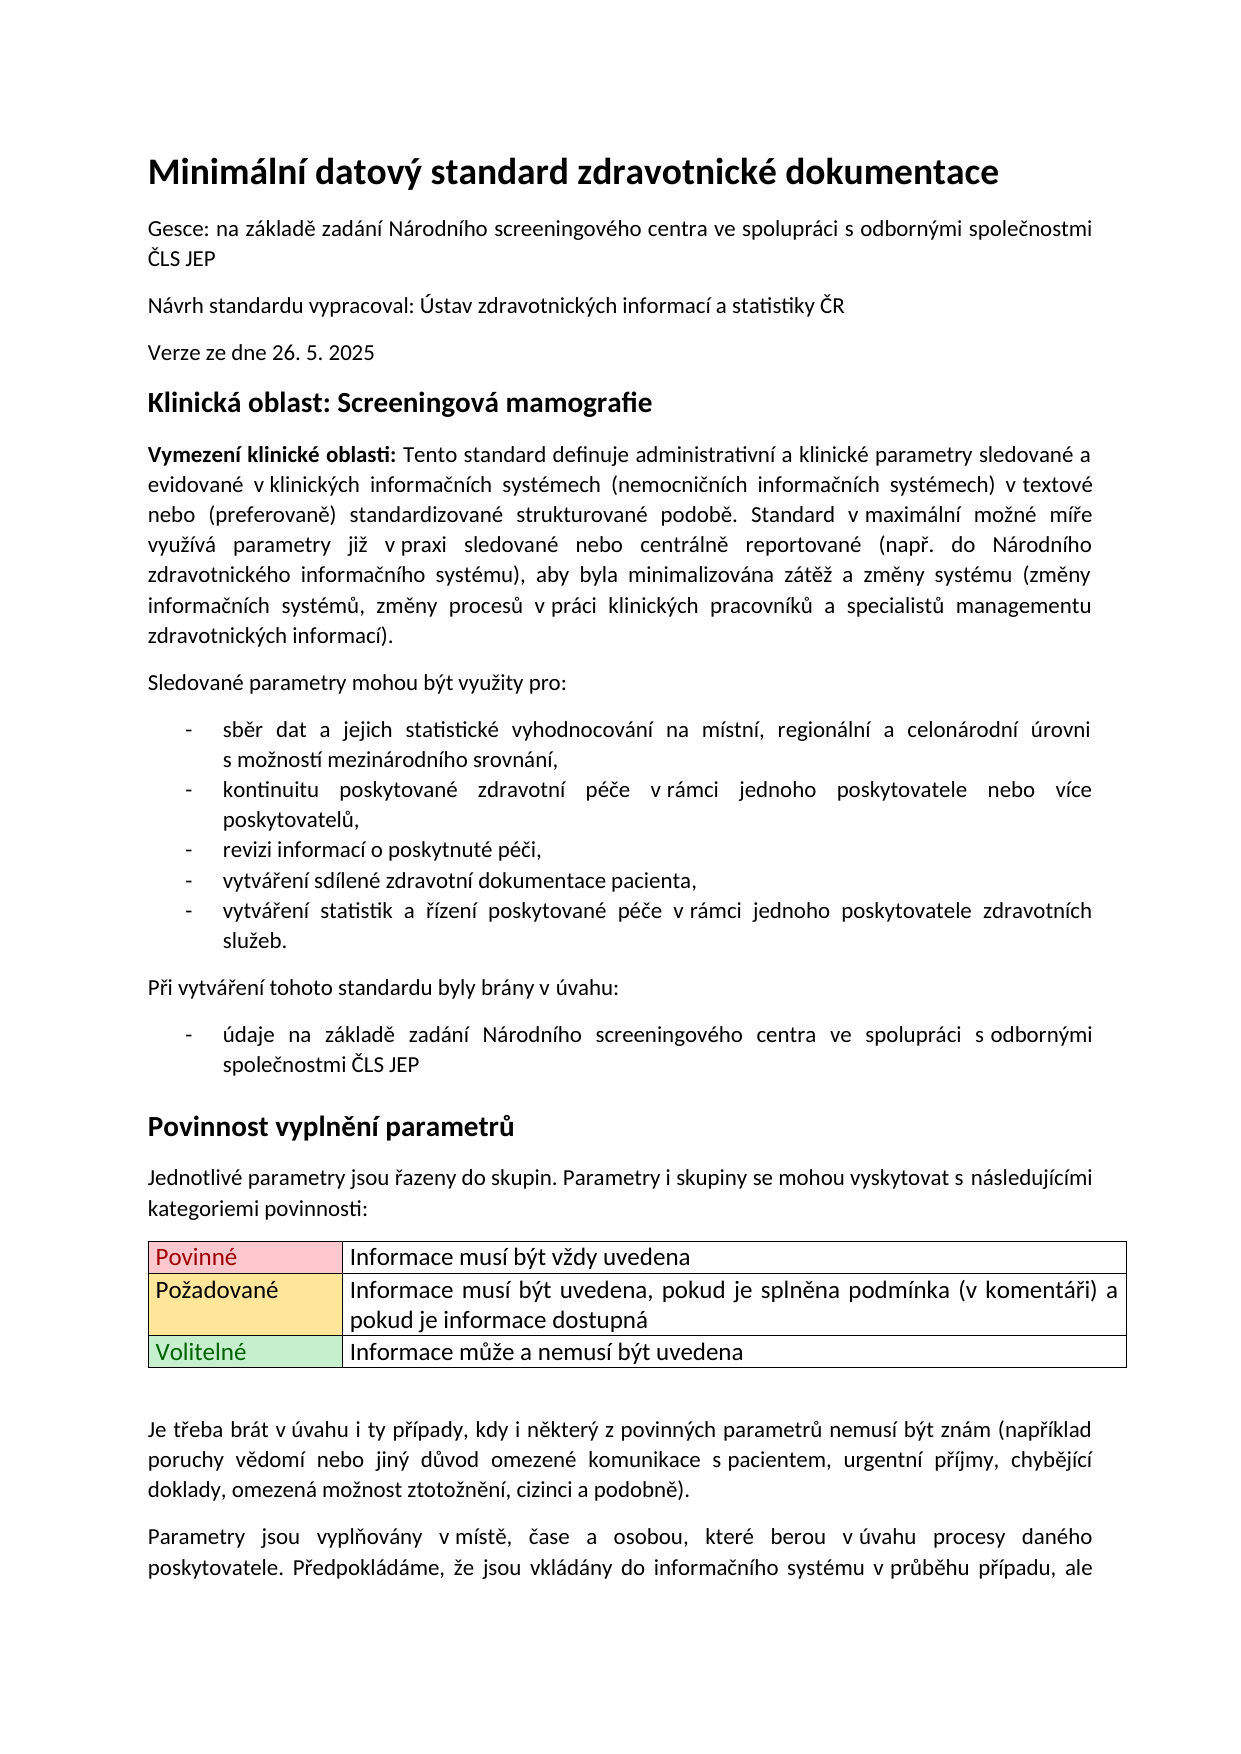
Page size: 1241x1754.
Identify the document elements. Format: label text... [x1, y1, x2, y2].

text Je třeba brát v úvahu i ty případy, kdy i některý z povinných parametrů nemusí být znám (například poruchy vědomí nebo jiný důvod omezené komunikace s pacientem, urgentní příjmy, chybějící doklady, omezená možnost ztotožnění, cizinci a podobně). [148, 1415, 1093, 1503]
text Klinická oblast: Screeningová mamografie [148, 384, 1093, 420]
text Jednotlivé parametry jsou řazeny do skupin. Parametry i skupiny se mohou vyskytovat s následujícími kategoriemi povinnosti: [148, 1163, 1093, 1222]
text Verze ze dne 26. 5. 2025 [148, 338, 1093, 366]
text Při vytváření tohoto standardu byly brány v úvahu: [148, 973, 1093, 1001]
text Návrh standardu vypracoval: Ústav zdravotnických informací a statistiky ČR [148, 291, 1093, 319]
table_header Povinné [149, 1242, 342, 1273]
list kontinuitu poskytované zdravotní péče v rámci jednoho poskytovatele nebo více poskytovatelů, [185, 775, 1093, 833]
list vytváření statistik a řízení poskytované péče v rámci jednoho poskytovatele zdravotních služeb. [185, 896, 1093, 954]
text Minimální datový standard zdravotnické dokumentace [148, 148, 1093, 193]
list sběr dat a jejich statistické vyhodnocování na místní, regionální a celonárodní úrovni s možností mezinárodního srovnání, [185, 715, 1093, 773]
list údaje na základě zadání Národního screeningového centra ve spolupráci s odbornými společnostmi ČLS JEP [185, 1020, 1093, 1078]
table_cell Požadované [149, 1274, 342, 1335]
table_cell Volitelné [149, 1336, 342, 1367]
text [148, 1522, 1093, 1581]
text Sledované parametry mohou být využity pro: [148, 668, 1093, 696]
text Povinnost vyplnění parametrů [148, 1108, 1093, 1144]
list revizi informací o poskytnuté péči, [185, 836, 1093, 863]
list vytváření sdílené zdravotní dokumentace pacienta, [185, 866, 1093, 894]
table_cell Informace může a nemusí být uvedena [343, 1336, 1126, 1367]
table_header Informace musí být vždy uvedena [343, 1242, 1126, 1273]
table_cell Informace musí být uvedena, pokud je splněna podmínka (v komentáři) a pokud je informace dostupná [343, 1274, 1126, 1335]
text Gesce: na základě zadání Národního screeningového centra ve spolupráci s odbornými společnostmi ČLS JEP [148, 214, 1093, 272]
text Vymezení klinické oblasti: Tento standard definuje administrativní a klinické parametry sledované a evidované v klinických informačních systémech (nemocničních informačních systémech) v textové nebo (preferovaně) standardizované strukturované podobě. Standard v maximální možné míře využívá parametry již v praxi sledované nebo centrálně reportované (např. do Národního zdravotnického informačního systému), aby byla minimalizována zátěž a změny systému (změny informačních systémů, změny procesů v práci klinických pracovníků a specialistů managementu zdravotnických informací). [148, 440, 1093, 649]
